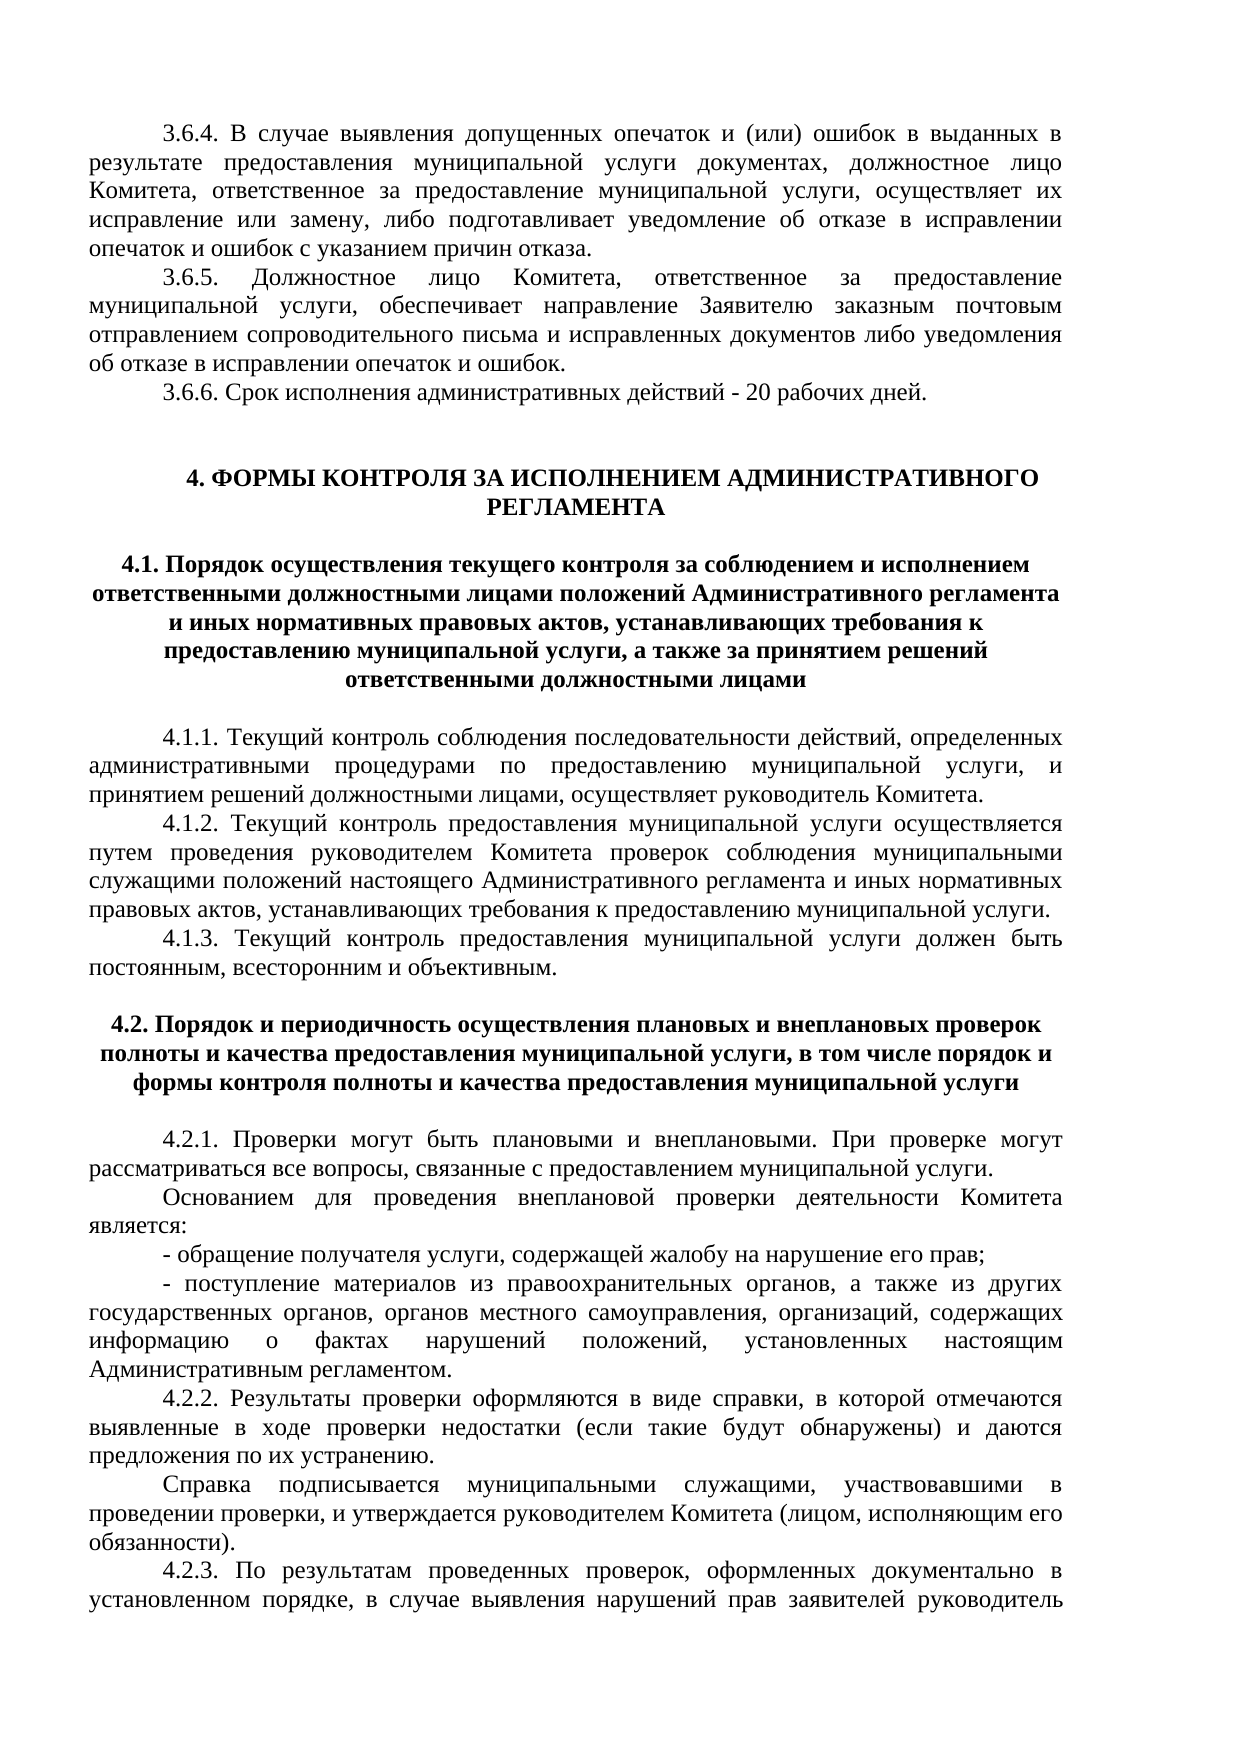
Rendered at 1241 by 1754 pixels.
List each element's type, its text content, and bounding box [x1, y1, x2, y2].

text 4.1. Порядок осуществления текущего контроля за соблюдением и исполнением ответственными должностными лицами положений Административного регламента и иных нормативных правовых актов, устанавливающих требования к предоставлению муниципальной услуги, а также за принятием решений ответственными должностными лицами [89, 549, 1063, 693]
text 3.6.6. Срок исполнения административных действий - 20 рабочих дней. [89, 377, 1063, 406]
text - поступление материалов из правоохранительных органов, а также из других государственных органов, органов местного самоуправления, организаций, содержащих информацию о фактах нарушений положений, установленных настоящим Административным регламентом. [89, 1268, 1063, 1383]
text 4. ФОРМЫ КОНТРОЛЯ ЗА ИСПОЛНЕНИЕМ АДМИНИСТРАТИВНОГО РЕГЛАМЕНТА [89, 463, 1063, 521]
text 3.6.4. В случае выявления допущенных опечаток и (или) ошибок в выданных в результате предоставления муниципальной услуги документах, должностное лицо Комитета, ответственное за предоставление муниципальной услуги, осуществляет их исправление или замену, либо подготавливает уведомление об отказе в исправлении опечаток и ошибок с указанием причин отказа. [89, 118, 1063, 262]
text 3.6.5. Должностное лицо Комитета, ответственное за предоставление муниципальной услуги, обеспечивает направление Заявителю заказным почтовым отправлением сопроводительного письма и исправленных документов либо уведомления об отказе в исправлении опечаток и ошибок. [89, 262, 1063, 377]
text 4.1.1. Текущий контроль соблюдения последовательности действий, определенных административными процедурами по предоставлению муниципальной услуги, и принятием решений должностными лицами, осуществляет руководитель Комитета. [89, 722, 1063, 808]
text 4.2. Порядок и периодичность осуществления плановых и внеплановых проверок полноты и качества предоставления муниципальной услуги, в том числе порядок и формы контроля полноты и качества предоставления муниципальной услуги [89, 1009, 1063, 1096]
text Основанием для проведения внеплановой проверки деятельности Комитета является: [89, 1182, 1063, 1239]
text 4.2.1. Проверки могут быть плановыми и внеплановыми. При проверке могут рассматриваться все вопросы, связанные с предоставлением муниципальной услуги. [89, 1124, 1063, 1182]
text 4.1.2. Текущий контроль предоставления муниципальной услуги осуществляется путем проведения руководителем Комитета проверок соблюдения муниципальными служащими положений настоящего Административного регламента и иных нормативных правовых актов, устанавливающих требования к предоставлению муниципальной услуги. [89, 808, 1063, 923]
text - обращение получателя услуги, содержащей жалобу на нарушение его прав; [89, 1239, 1063, 1268]
text Справка подписывается муниципальными служащими, участвовавшими в проведении проверки, и утверждается руководителем Комитета (лицом, исполняющим его обязанности). [89, 1469, 1063, 1556]
text 4.1.3. Текущий контроль предоставления муниципальной услуги должен быть постоянным, всесторонним и объективным. [89, 923, 1063, 981]
text 4.2.2. Результаты проверки оформляются в виде справки, в которой отмечаются выявленные в ходе проверки недостатки (если такие будут обнаружены) и даются предложения по их устранению. [89, 1383, 1063, 1469]
